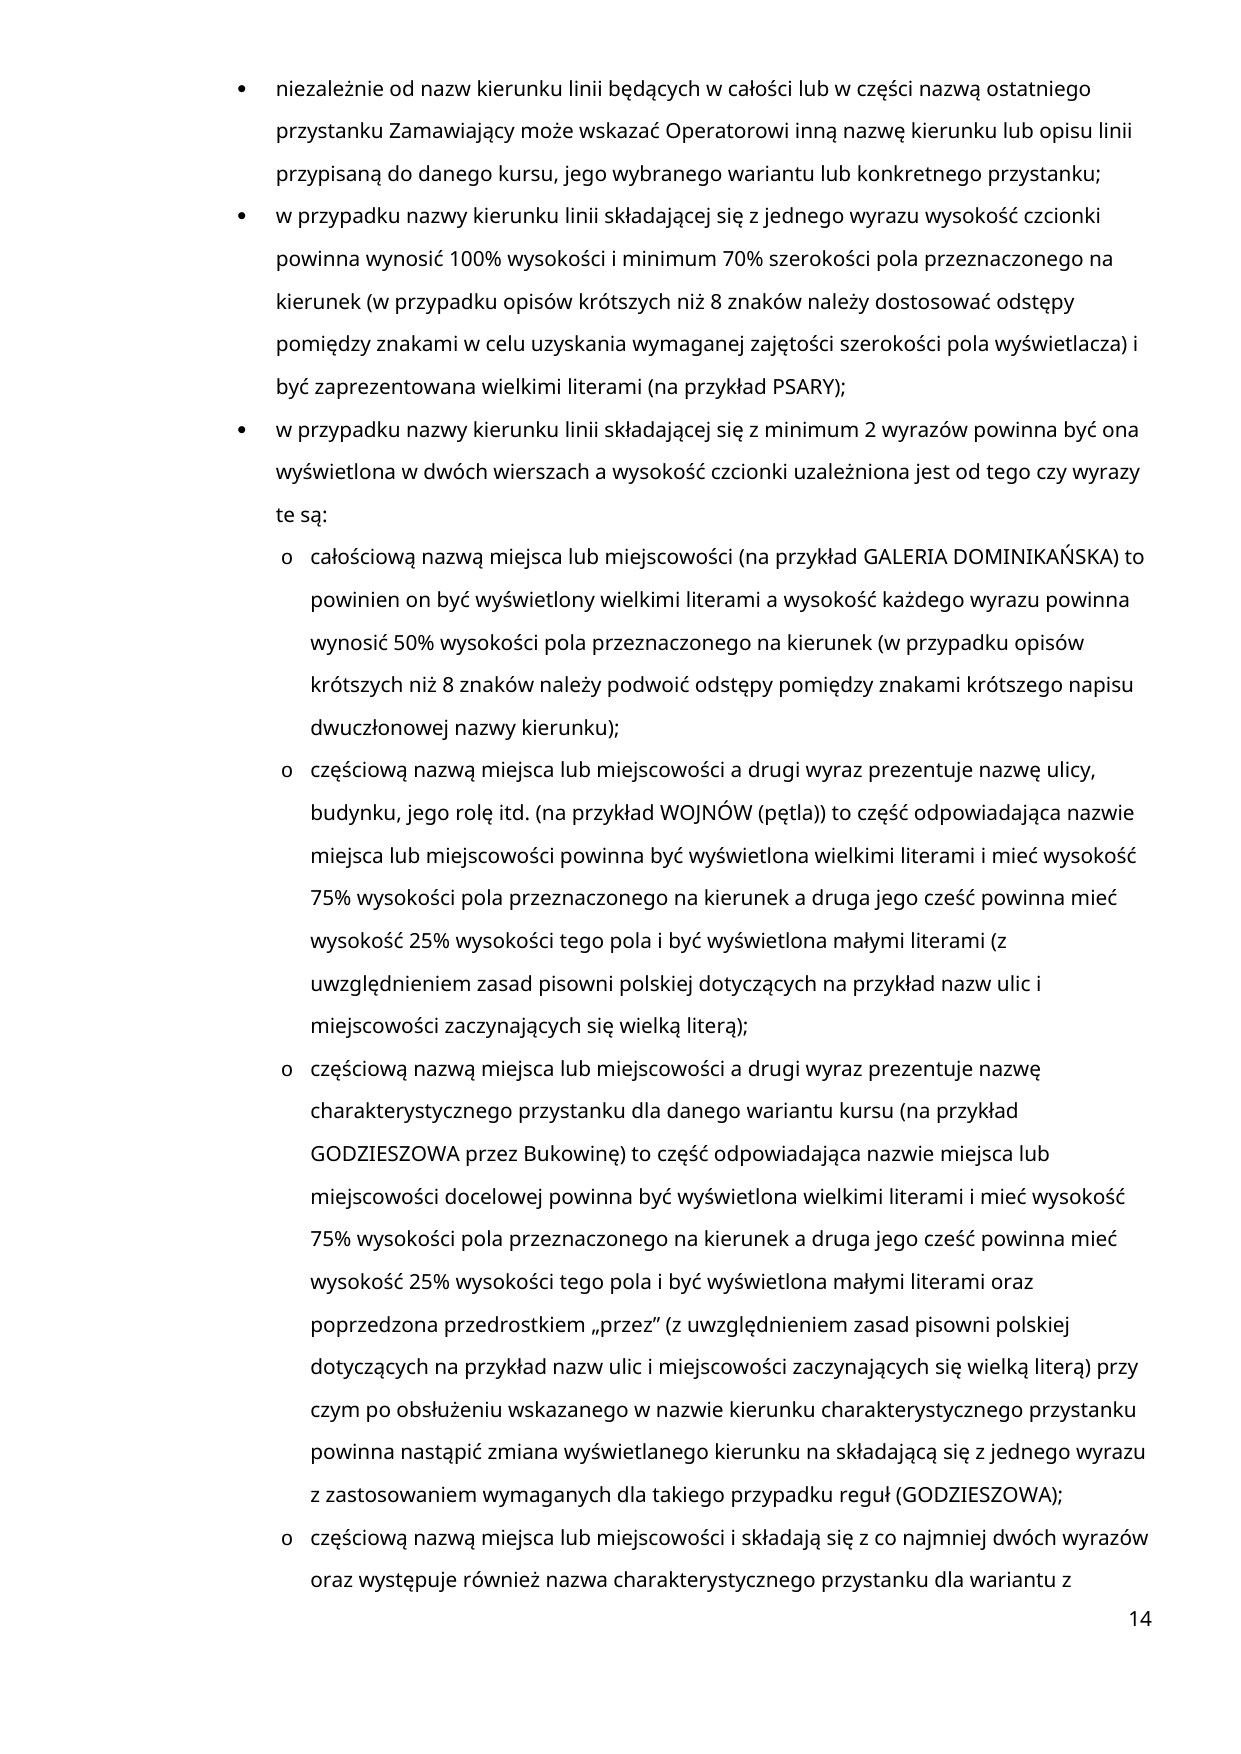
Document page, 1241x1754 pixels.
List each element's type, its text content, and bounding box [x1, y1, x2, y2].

list częściową nazwą miejsca lub miejscowości a drugi wyraz prezentuje nazwę ulicy, budynku, jego rolę itd. (na przykład WOJNÓW (pętla)) to część odpowiadająca nazwie miejsca lub miejscowości powinna być wyświetlona wielkimi literami i mieć wysokość 75% wysokości pola przeznaczonego na kierunek a druga jego cześć powinna mieć wysokość 25% wysokości tego pola i być wyświetlona małymi literami (z uwzględnieniem zasad pisowni polskiej dotyczących na przykład nazw ulic i miejscowości zaczynających się wielką literą); [281, 756, 1152, 1040]
list częściową nazwą miejsca lub miejscowości a drugi wyraz prezentuje nazwę charakterystycznego przystanku dla danego wariantu kursu (na przykład GODZIESZOWA przez Bukowinę) to część odpowiadająca nazwie miejsca lub miejscowości docelowej powinna być wyświetlona wielkimi literami i mieć wysokość 75% wysokości pola przeznaczonego na kierunek a druga jego cześć powinna mieć wysokość 25% wysokości tego pola i być wyświetlona małymi literami oraz poprzedzona przedrostkiem „przez” (z uwzględnieniem zasad pisowni polskiej dotyczących na przykład nazw ulic i miejscowości zaczynających się wielką literą) przy czym po obsłużeniu wskazanego w nazwie kierunku charakterystycznego przystanku powinna nastąpić zmiana wyświetlanego kierunku na składającą się z jednego wyrazu z zastosowaniem wymaganych dla takiego przypadku reguł (GODZIESZOWA); [281, 1054, 1152, 1508]
list w przypadku nazwy kierunku linii składającej się z minimum 2 wyrazów powinna być ona wyświetlona w dwóch wierszach a wysokość czcionki uzależniona jest od tego czy wyrazy te są: [238, 415, 1152, 528]
list niezależnie od nazw kierunku linii będących w całości lub w części nazwą ostatniego przystanku Zamawiający może wskazać Operatorowi inną nazwę kierunku lub opisu linii przypisaną do danego kursu, jego wybranego wariantu lub konkretnego przystanku; [238, 74, 1152, 187]
list całościową nazwą miejsca lub miejscowości (na przykład GALERIA DOMINIKAŃSKA) to powinien on być wyświetlony wielkimi literami a wysokość każdego wyrazu powinna wynosić 50% wysokości pola przeznaczonego na kierunek (w przypadku opisów krótszych niż 8 znaków należy podwoić odstępy pomiędzy znakami krótszego napisu dwuczłonowej nazwy kierunku); [281, 542, 1152, 741]
list w przypadku nazwy kierunku linii składającej się z jednego wyrazu wysokość czcionki powinna wynosić 100% wysokości i minimum 70% szerokości pola przeznaczonego na kierunek (w przypadku opisów krótszych niż 8 znaków należy dostosować odstępy pomiędzy znakami w celu uzyskania wymaganej zajętości szerokości pola wyświetlacza) i być zaprezentowana wielkimi literami (na przykład PSARY); [238, 202, 1152, 401]
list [281, 1523, 1152, 1594]
